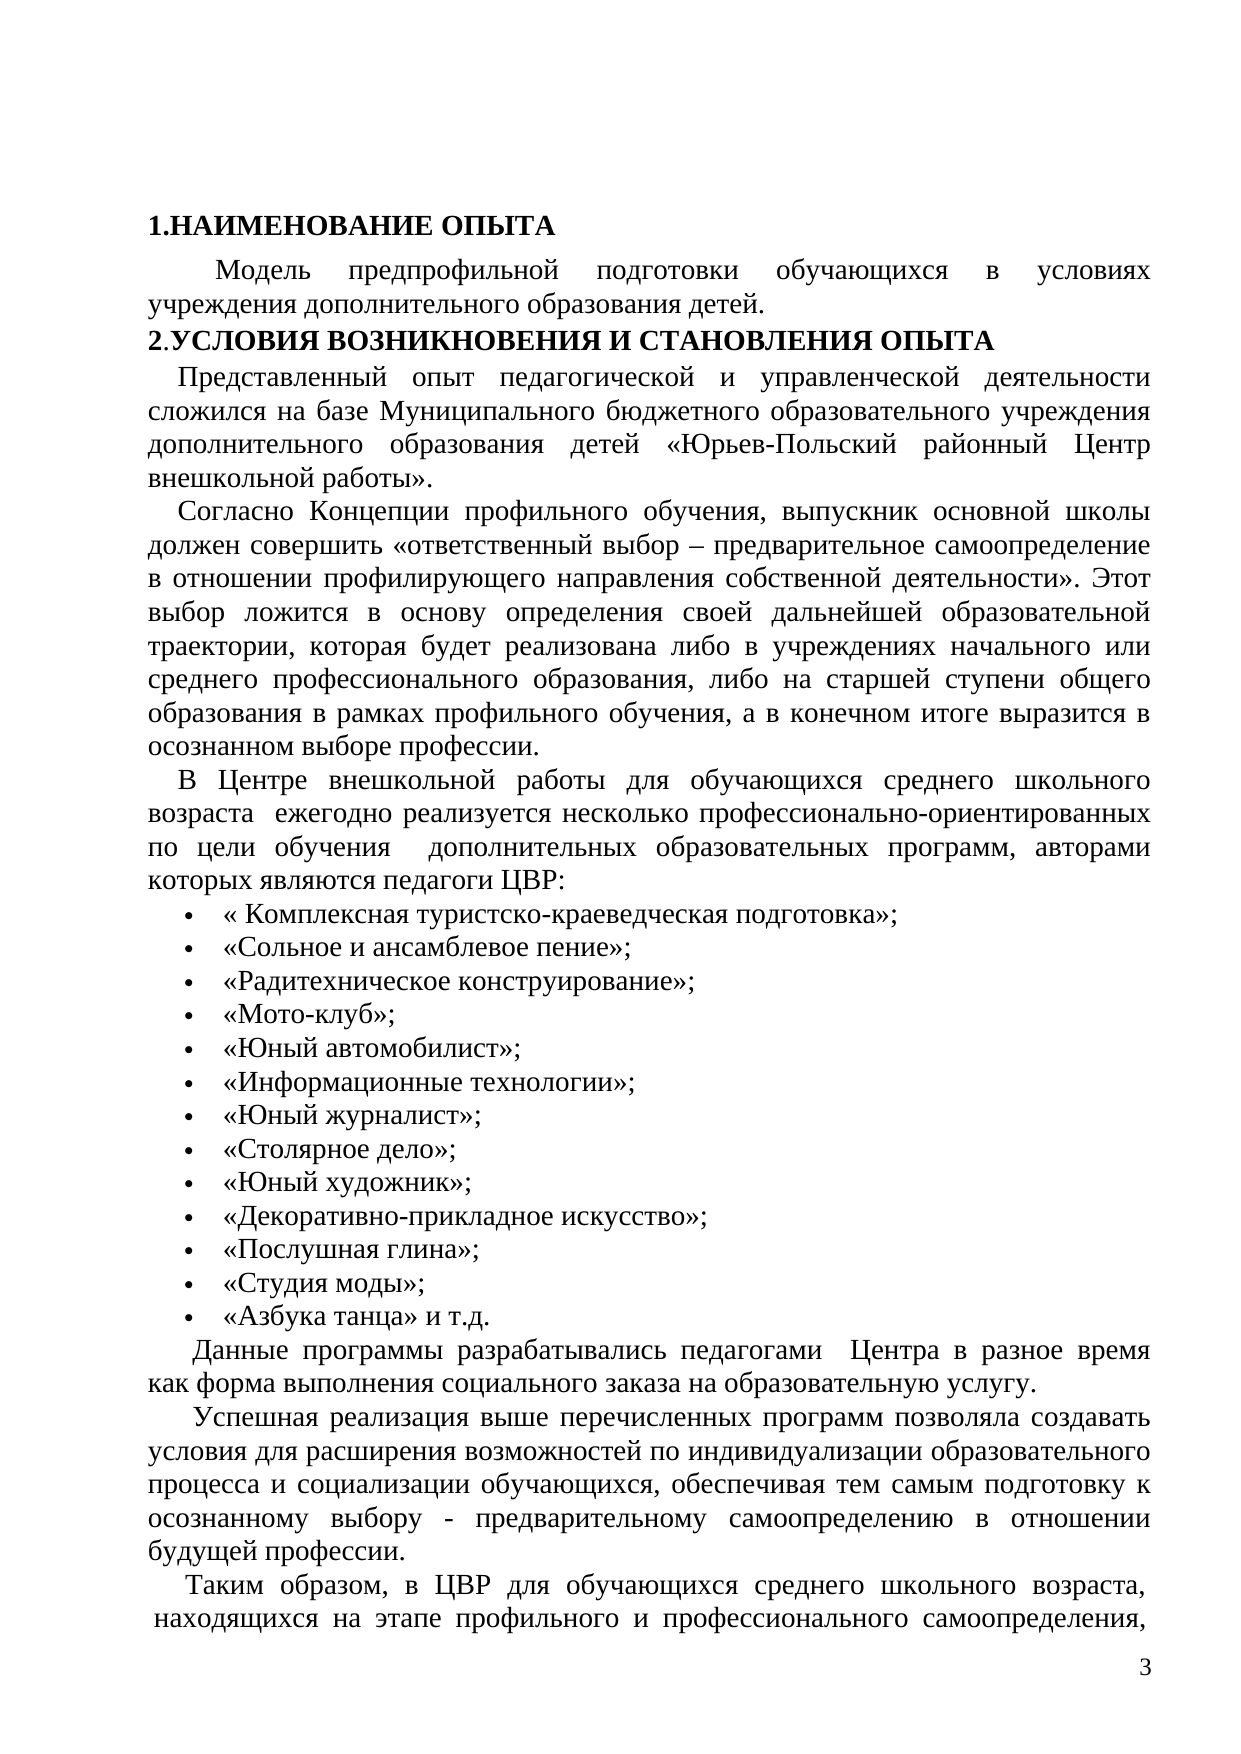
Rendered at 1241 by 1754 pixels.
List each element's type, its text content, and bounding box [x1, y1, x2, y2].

list «Юный журналист»; [185, 1097, 1152, 1131]
list «Столярное дело»; [185, 1131, 1152, 1164]
list 1.Наименование опыта [148, 208, 1152, 242]
text Согласно Концепции профильного обучения, выпускник основной школы должен совершить «ответственный выбор – предварительное самоопределение в отношении профилирующего направления собственной деятельности». Этот выбор ложится в основу определения своей дальнейшей образовательной траектории, которая будет реализована либо в учреждениях начального или среднего профессионального образования, либо на старшей ступени общего образования в рамках профильного обучения, а в конечном итоге выразится в осознанном выборе профессии. [148, 493, 1152, 762]
list «Радитехническое конструирование»; [185, 963, 1152, 997]
list «Азбука танца» и т.д. [185, 1298, 1152, 1332]
list «Студия моды»; [185, 1265, 1152, 1298]
list «Юный автомобилист»; [185, 1030, 1152, 1064]
list «Мото-клуб»; [185, 997, 1152, 1030]
text Представленный опыт педагогической и управленческой деятельности сложился на базе Муниципального бюджетного образовательного учреждения дополнительного образования детей «Юрьев-Польский районный Центр внешкольной работы». [148, 359, 1152, 493]
list «Послушная глина»; [185, 1231, 1152, 1265]
text В Центре внешкольной работы для обучающихся среднего школьного возраста ежегодно реализуется несколько профессионально-ориентированных по цели обучения дополнительных образовательных программ, авторами которых являются педагоги ЦВР: [148, 762, 1152, 896]
list «Юный художник»; [185, 1164, 1152, 1198]
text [154, 1567, 1147, 1634]
list «Информационные технологии»; [185, 1064, 1152, 1097]
text Данные программы разрабатывались педагогами Центра в разное время как форма выполнения социального заказа на образовательную услугу. [148, 1332, 1152, 1399]
text Модель предпрофильной подготовки обучающихся в условиях учреждения дополнительного образования детей. [148, 252, 1152, 319]
list « Комплексная туристско-краеведческая подготовка»; [185, 896, 1152, 929]
list «Декоративно-прикладное искусство»; [185, 1198, 1152, 1231]
list «Сольное и ансамблевое пение»; [185, 929, 1152, 963]
text Успешная реализация выше перечисленных программ позволяла создавать условия для расширения возможностей по индивидуализации образовательного процесса и социализации обучающихся, обеспечивая тем самым подготовку к осознанному выбору - предварительному самоопределению в отношении будущей профессии. [148, 1399, 1152, 1567]
text 2.Условия возникновения и становления опыта [148, 323, 1152, 356]
